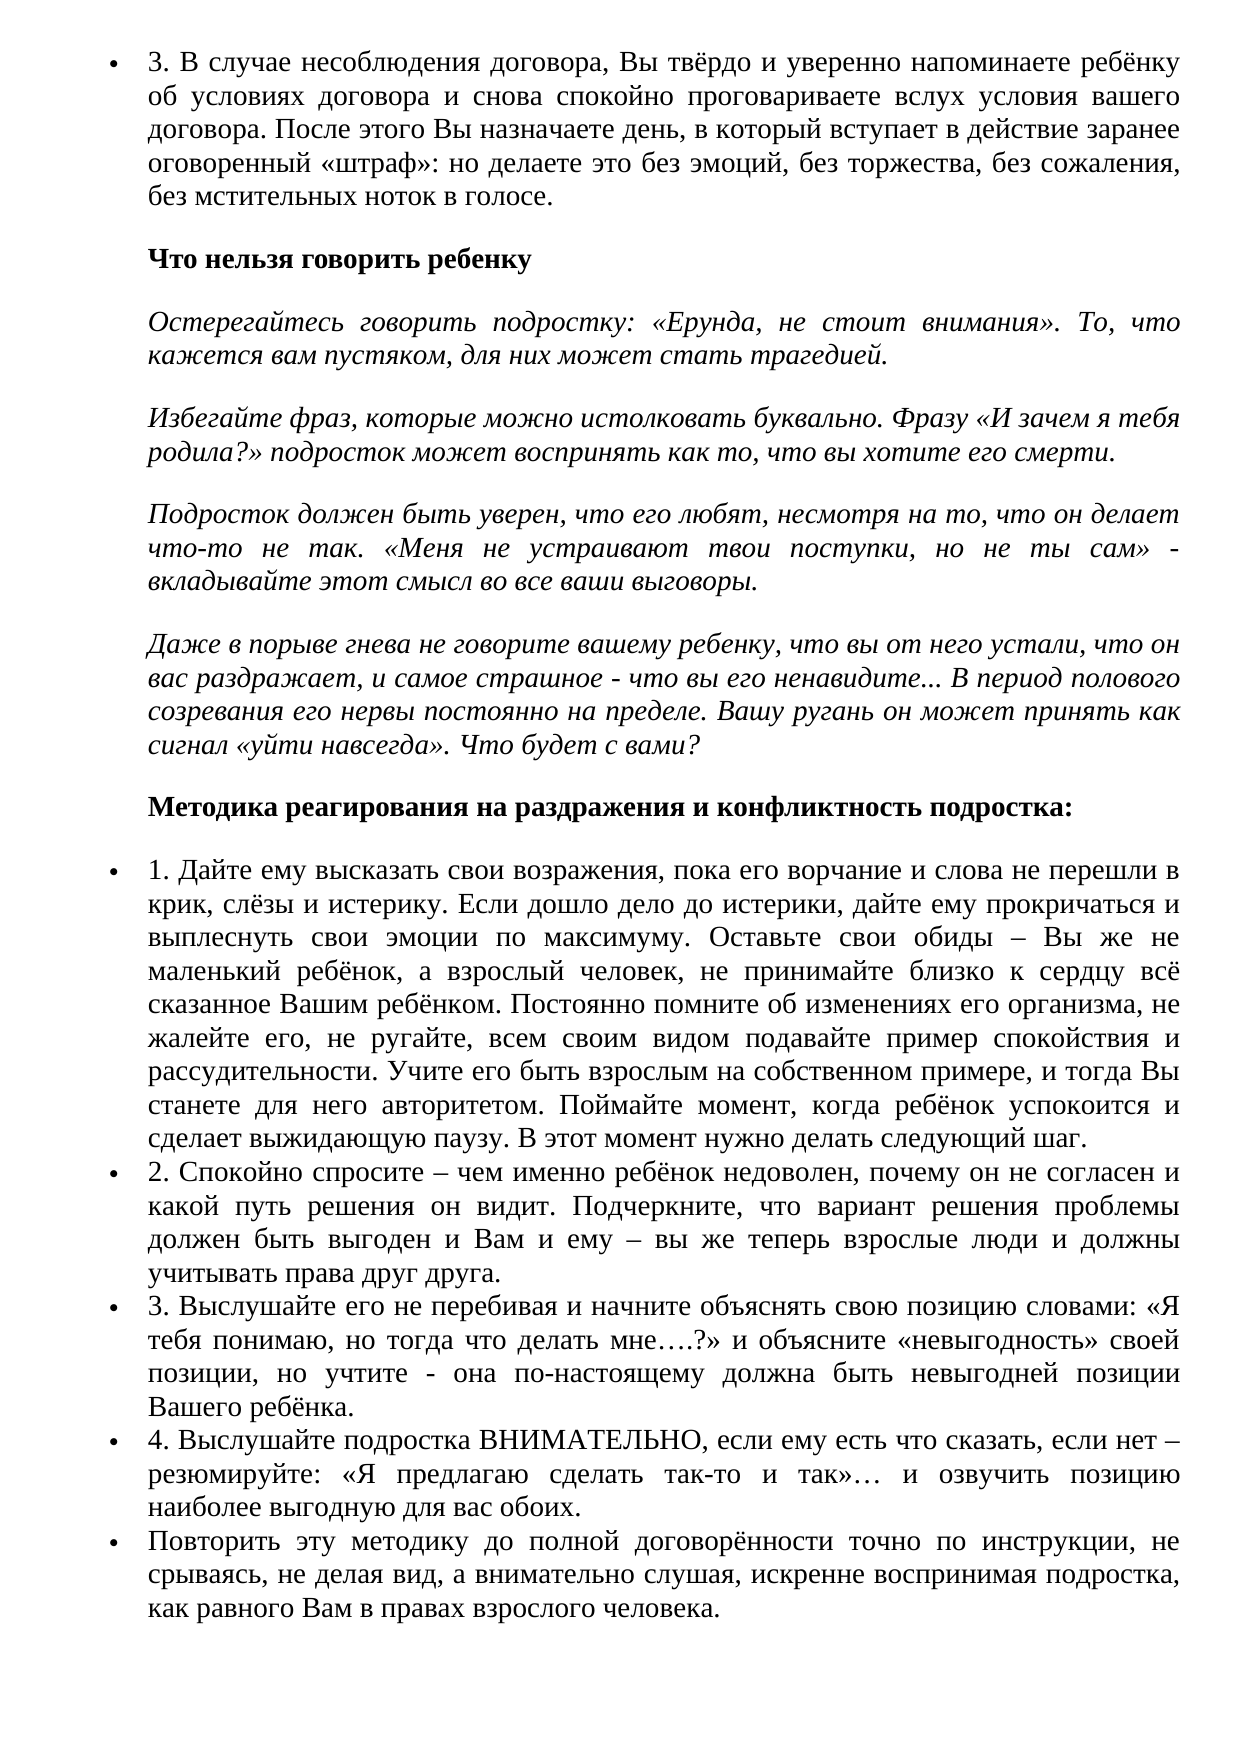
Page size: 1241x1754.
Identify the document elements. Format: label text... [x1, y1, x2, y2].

list 3. В случае несоблюдения договора, Вы твёрдо и уверенно напоминаете ребёнку об условиях договора и снова спокойно проговариваете вслух условия вашего договора. После этого Вы назначаете день, в который вступает в действие заранее оговоренный «штраф»: но делаете это без эмоций, без торжества, без сожаления, без мстительных ноток в голосе. [110, 44, 1181, 212]
text Остерегайтесь говорить подростку: «Ерунда, не стоит внимания». То, что кажется вам пустяком, для них может стать трагедией. [148, 304, 1181, 371]
list 4. Выслушайте подростка ВНИМАТЕЛЬНО, если ему есть что сказать, если нет – резюмируйте: «Я предлагаю сделать так-то и так»… и озвучить позицию наиболее выгодную для вас обоих. [110, 1422, 1181, 1523]
list Повторить эту методику до полной договорённости точно по инструкции, не срываясь, не делая вид, а внимательно слушая, искренне воспринимая подростка, как равного Вам в правах взрослого человека. [110, 1523, 1181, 1624]
text Избегайте фраз, которые можно истолковать буквально. Фразу «И зачем я тебя родила?» подросток может воспринять как то, что вы хотите его смерти. [148, 400, 1181, 467]
text Что нельзя говорить ребенку [148, 241, 1181, 275]
list 1. Дайте ему высказать свои возражения, пока его ворчание и слова не перешли в крик, слёзы и истерику. Если дошло дело до истерики, дайте ему прокричаться и выплеснуть свои эмоции по максимуму. Оставьте свои обиды – Вы же не маленький ребёнок, а взрослый человек, не принимайте близко к сердцу всё сказанное Вашим ребёнком. Постоянно помните об изменениях его организма, не жалейте его, не ругайте, всем своим видом подавайте пример спокойствия и рассудительности. Учите его быть взрослым на собственном примере, и тогда Вы станете для него авторитетом. Поймайте момент, когда ребёнок успокоится и сделает выжидающую паузу. В этот момент нужно делать следующий шаг. [110, 852, 1181, 1154]
text Методика реагирования на раздражения и конфликтность подростка: [148, 789, 1181, 823]
list 3. Выслушайте его не перебивая и начните объяснять свою позицию словами: «Я тебя понимаю, но тогда что делать мне….?» и объясните «невыгодность» своей позиции, но учтите - она по-настоящему должна быть невыгодней позиции Вашего ребёнка. [110, 1288, 1181, 1422]
text Даже в порыве гнева не говорите вашему ребенку, что вы от него устали, что он вас раздражает, и самое страшное - что вы его ненавидите... В период полового созревания его нервы постоянно на пределе. Вашу ругань он может принять как сигнал «уйти навсегда». Что будет с вами? [148, 626, 1181, 760]
text Подросток должен быть уверен, что его любят, несмотря на то, что он делает что-то не так. «Меня не устраивают твои поступки, но не ты сам» - вкладывайте этот смысл во все ваши выговоры. [148, 496, 1181, 597]
list 2. Спокойно спросите – чем именно ребёнок недоволен, почему он не согласен и какой путь решения он видит. Подчеркните, что вариант решения проблемы должен быть выгоден и Вам и ему – вы же теперь взрослые люди и должны учитывать права друг друга. [110, 1154, 1181, 1288]
